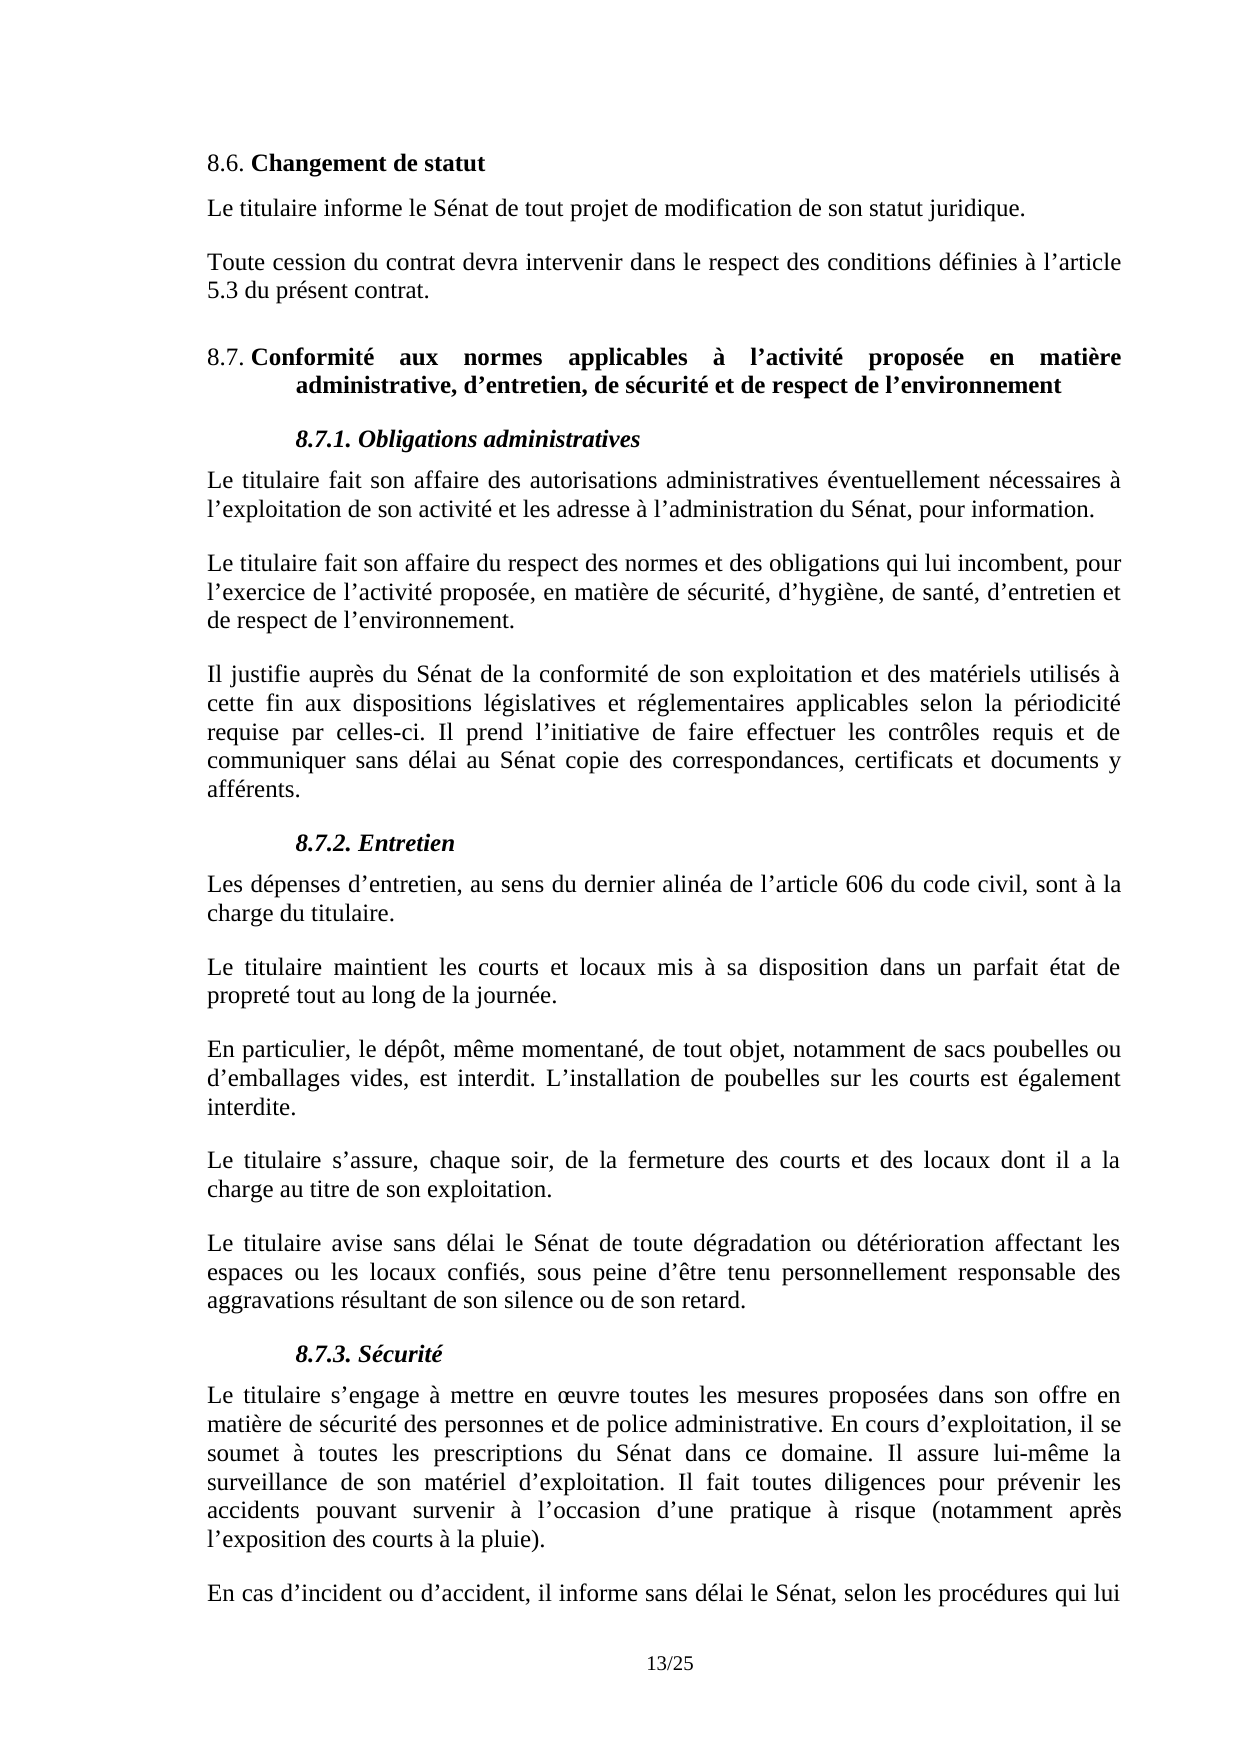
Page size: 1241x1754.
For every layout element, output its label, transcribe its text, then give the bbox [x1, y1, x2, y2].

text Entretien [177, 828, 1122, 857]
text Le titulaire s’engage à mettre en œuvre toutes les mesures proposées dans son offre en matière de sécurité des personnes et de police administrative. En cours d’exploitation, il se soumet à toutes les prescriptions du Sénat dans ce domaine. Il assure lui-même la surveillance de son matériel d’exploitation. Il fait toutes diligences pour prévenir les accidents pouvant survenir à l’occasion d’une pratique à risque (notamment après l’exposition des courts à la pluie). [207, 1381, 1122, 1553]
text Il justifie auprès du Sénat de la conformité de son exploitation et des matériels utilisés à cette fin aux dispositions législatives et réglementaires applicables selon la périodicité requise par celles-ci. Il prend l’initiative de faire effectuer les contrôles requis et de communiquer sans délai au Sénat copie des correspondances, certificats et documents y afférents. [207, 659, 1122, 803]
text Le titulaire s’assure, chaque soir, de la fermeture des courts et des locaux dont il a la charge au titre de son exploitation. [207, 1146, 1122, 1203]
text Le titulaire fait son affaire des autorisations administratives éventuellement nécessaires à l’exploitation de son activité et les adresse à l’administration du Sénat, pour information. [207, 466, 1122, 523]
text Le titulaire fait son affaire du respect des normes et des obligations qui lui incombent, pour l’exercice de l’activité proposée, en matière de sécurité, d’hygiène, de santé, d’entretien et de respect de l’environnement. [207, 548, 1122, 634]
text Sécurité [177, 1339, 1122, 1368]
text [207, 1578, 1122, 1607]
text En particulier, le dépôt, même momentané, de tout objet, notamment de sacs poubelles ou d’emballages vides, est interdit. L’installation de poubelles sur les courts est également interdite. [207, 1034, 1122, 1121]
text Toute cession du contrat devra intervenir dans le respect des conditions définies à l’article 5.3 du présent contrat. [207, 247, 1122, 304]
text Le titulaire informe le Sénat de tout projet de modification de son statut juridique. [207, 193, 1122, 222]
text Obligations administratives [177, 424, 1122, 453]
text Changement de statut [207, 148, 1122, 176]
text Le titulaire maintient les courts et locaux mis à sa disposition dans un parfait état de propreté tout au long de la journée. [207, 952, 1122, 1009]
text Les dépenses d’entretien, au sens du dernier alinéa de l’article 606 du code civil, sont à la charge du titulaire. [207, 869, 1122, 927]
text Le titulaire avise sans délai le Sénat de toute dégradation ou détérioration affectant les espaces ou les locaux confiés, sous peine d’être tenu personnellement responsable des aggravations résultant de son silence ou de son retard. [207, 1228, 1122, 1314]
text Conformité aux normes applicables à l’activité proposée en matière administrative, d’entretien, de sécurité et de respect de l’environnement [207, 342, 1122, 399]
